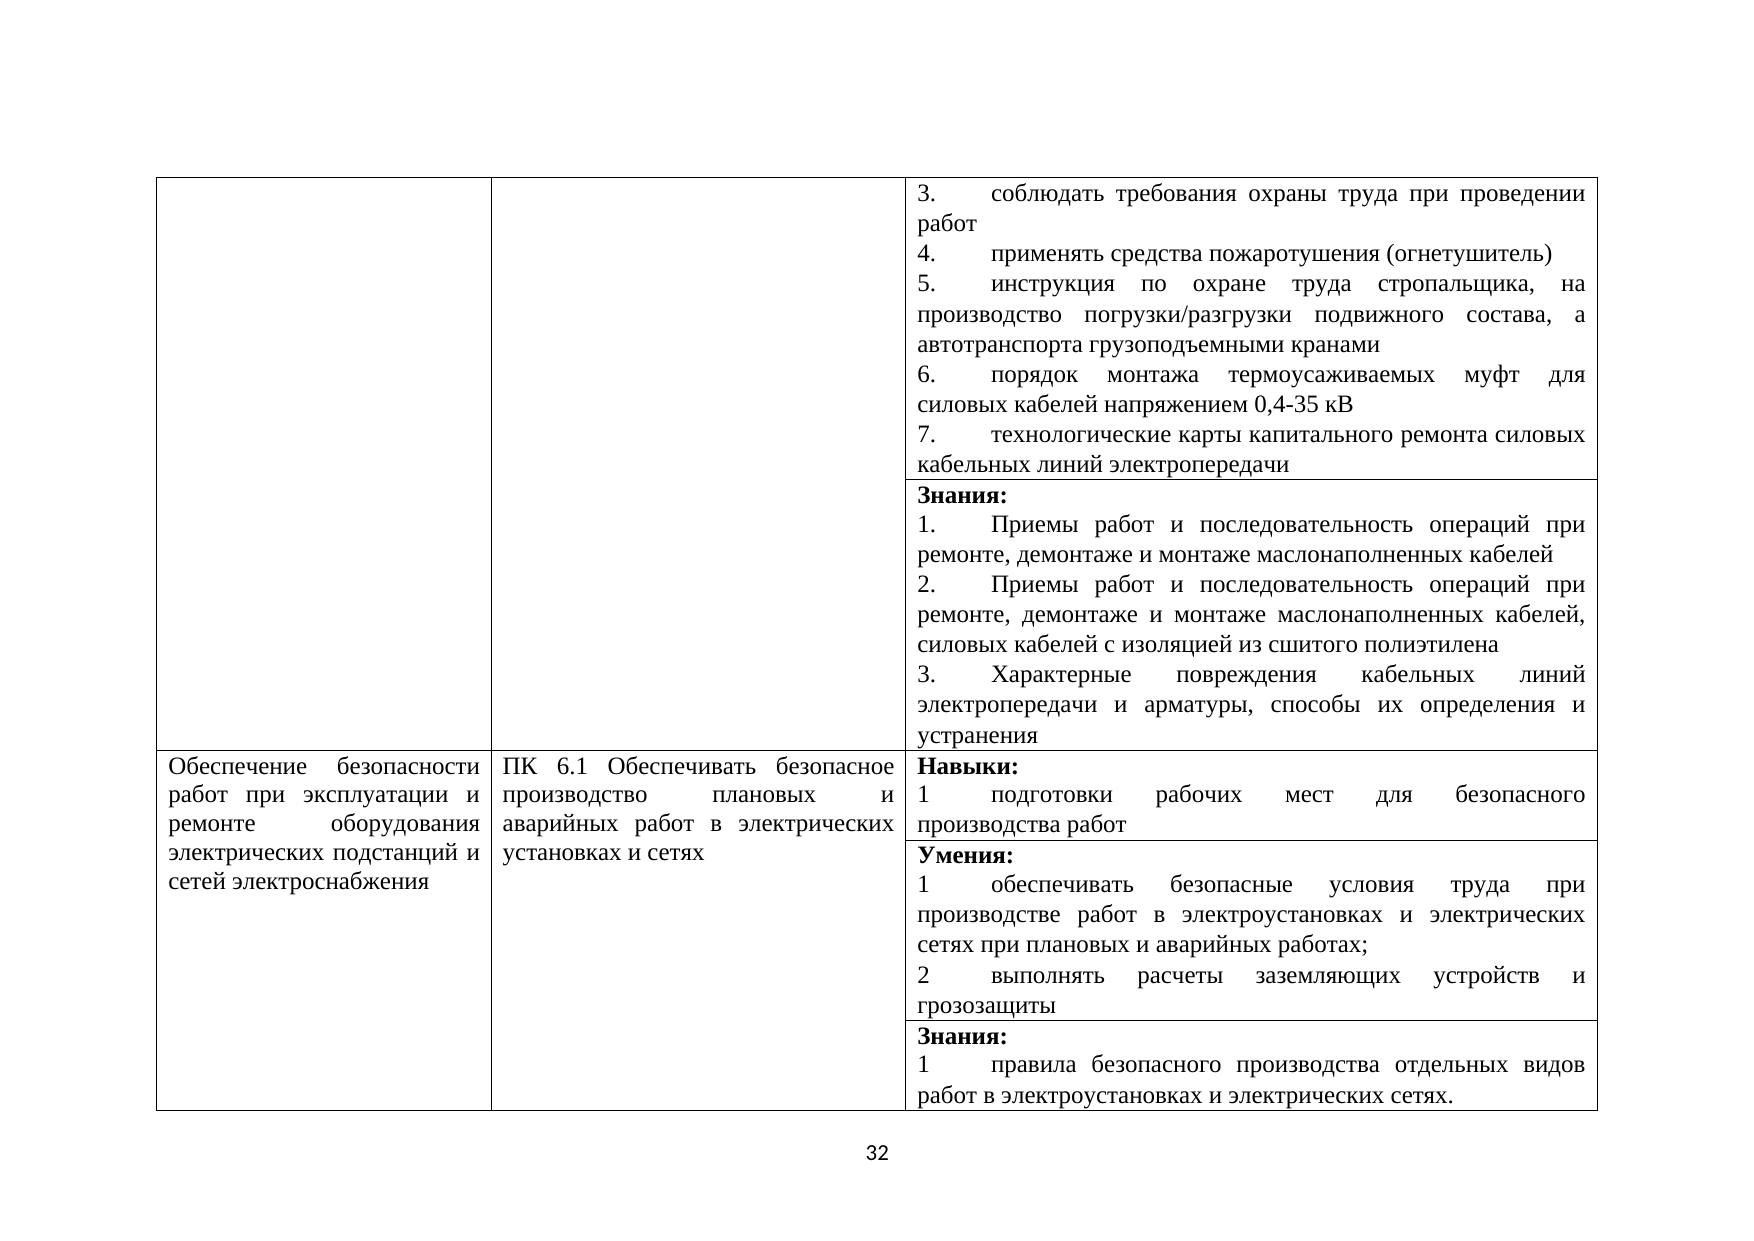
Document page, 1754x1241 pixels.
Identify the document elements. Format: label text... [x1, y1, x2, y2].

table_cell Обеспечение безопасности работ при эксплуатации и ремонте оборудования электрических подстанций и сетей электроснабжения [157, 751, 491, 1110]
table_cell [906, 178, 1597, 479]
table_cell Знания: правила безопасного производства отдельных видов работ в электроустановках и электрических сетях. [906, 1021, 1597, 1110]
table_cell ПК 6.1 Обеспечивать безопасное производство плановых и аварийных работ в электрических установках и сетях [492, 751, 905, 1110]
table_cell Знания: Приемы работ и последовательность операций при ремонте, демонтаже и монтаже маслонаполненных кабелей Приемы работ и последовательность операций при ремонте, демонтаже и монтаже маслонаполненных кабелей, силовых кабелей с изоляцией из сшитого полиэтилена Характерные повреждения кабельных линий электропередачи и арматуры, способы их определения и устранения [906, 480, 1597, 750]
table_cell Навыки: подготовки рабочих мест для безопасного производства работ [906, 751, 1597, 839]
table_cell Умения: обеспечивать безопасные условия труда при производстве работ в электроустановках и электрических сетях при плановых и аварийных работах; выполнять расчеты заземляющих устройств и грозозащиты [906, 841, 1597, 1020]
